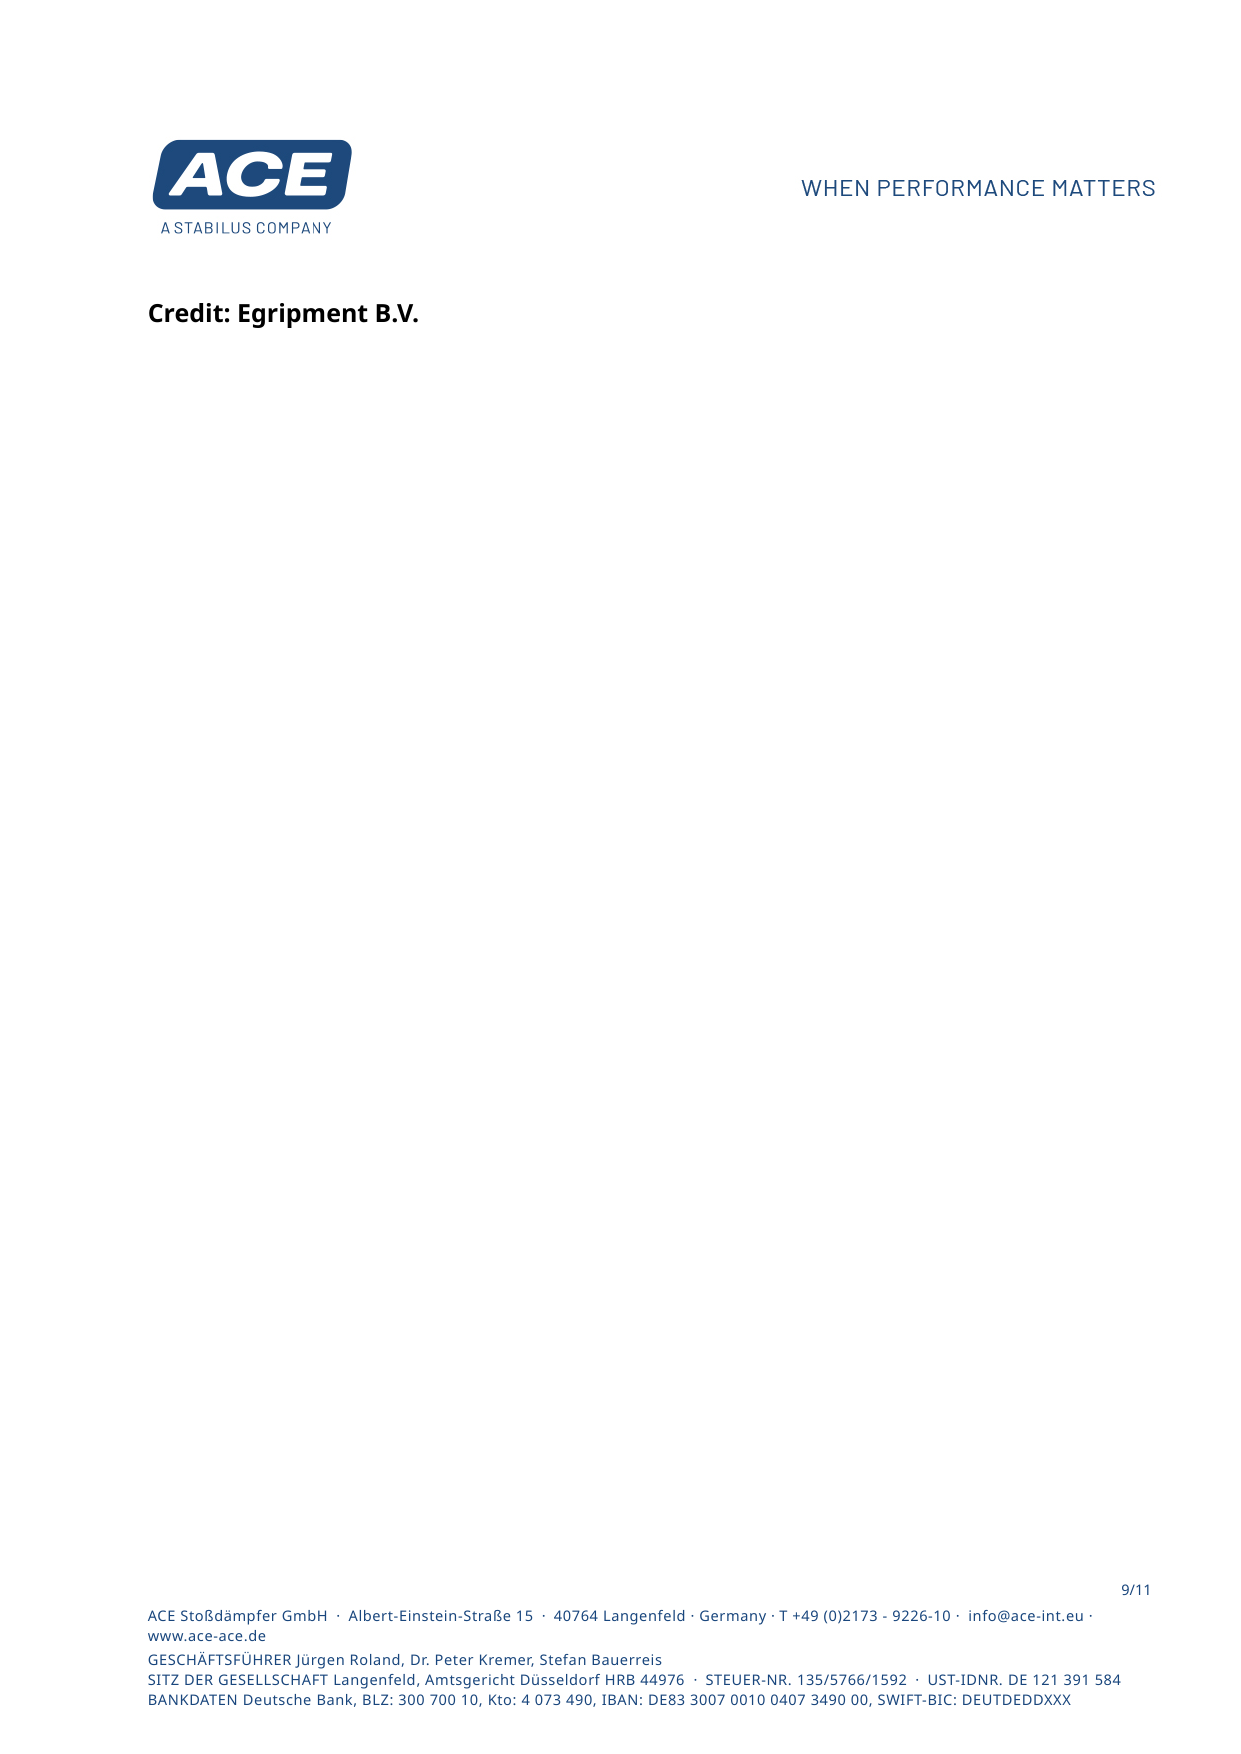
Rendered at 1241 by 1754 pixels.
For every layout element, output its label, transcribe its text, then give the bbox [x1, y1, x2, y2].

text Credit: Egripment B.V. [148, 295, 1137, 329]
picture [5, 48, 1241, 284]
